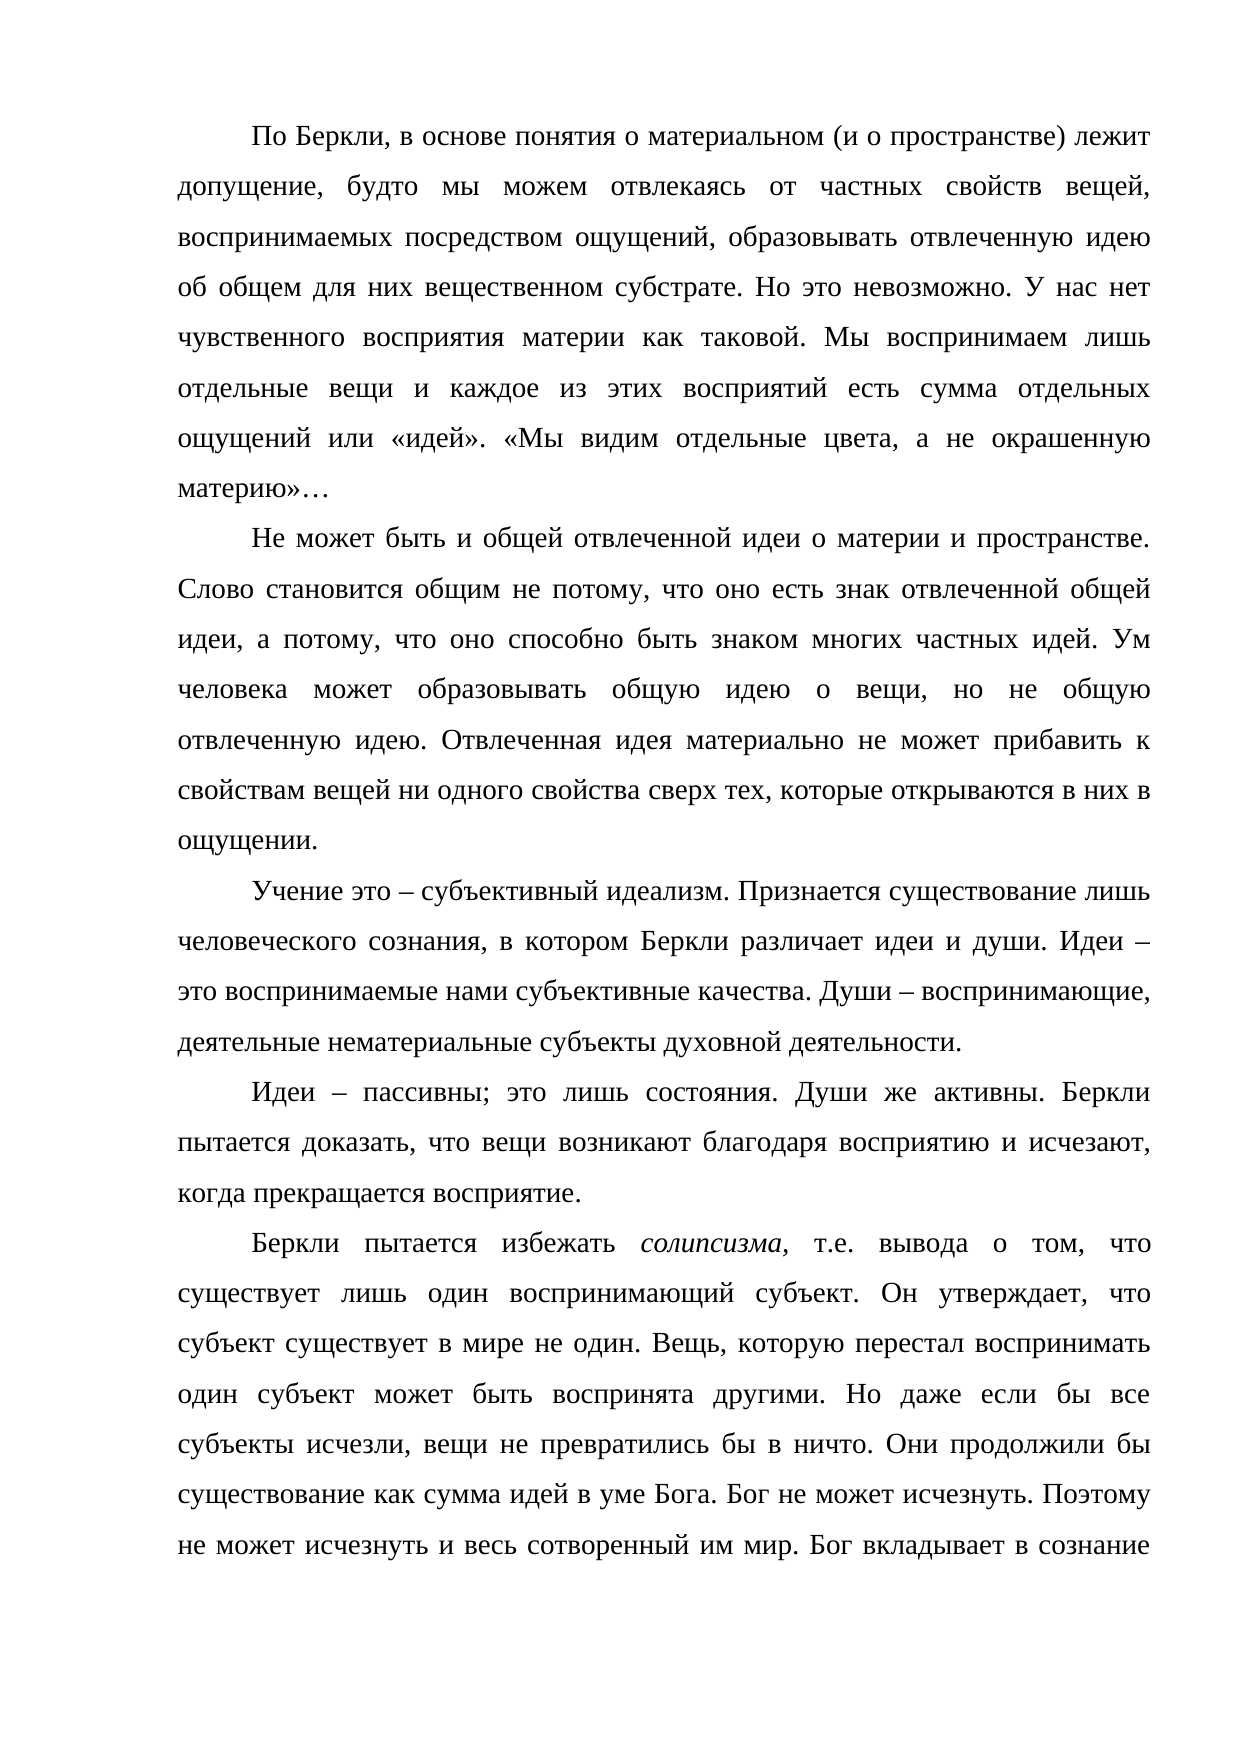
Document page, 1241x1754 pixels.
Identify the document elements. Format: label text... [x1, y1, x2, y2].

text Учение это – субъективный идеализм. Признается существование лишь человеческого сознания, в котором Беркли различает идеи и души. Идеи – это воспринимаемые нами субъективные качества. Души – воспринимающие, деятельные нематериальные субъекты духовной деятельности. [177, 873, 1152, 1057]
text По Беркли, в основе понятия о материальном (и о пространстве) лежит допущение, будто мы можем отвлекаясь от частных свойств вещей, воспринимаемых посредством ощущений, образовывать отвлеченную идею об общем для них вещественном субстрате. Но это невозможно. У нас нет чувственного восприятия материи как таковой. Мы воспринимаем лишь отдельные вещи и каждое из этих восприятий есть сумма отдельных ощущений или «идей». «Мы видим отдельные цвета, а не окрашенную материю»… [177, 118, 1152, 504]
text Идеи – пассивны; это лишь состояния. Души же активны. Беркли пытается доказать, что вещи возникают благодаря восприятию и исчезают, когда прекращается восприятие. [177, 1074, 1152, 1208]
text Не может быть и общей отвлеченной идеи о материи и пространстве. Слово становится общим не потому, что оно есть знак отвлеченной общей идеи, а потому, что оно способно быть знаком многих частных идей. Ум человека может образовывать общую идею о вещи, но не общую отвлеченную идею. Отвлеченная идея материально не может прибавить к свойствам вещей ни одного свойства сверх тех, которые открываются в них в ощущении. [177, 521, 1152, 856]
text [177, 1225, 1152, 1560]
